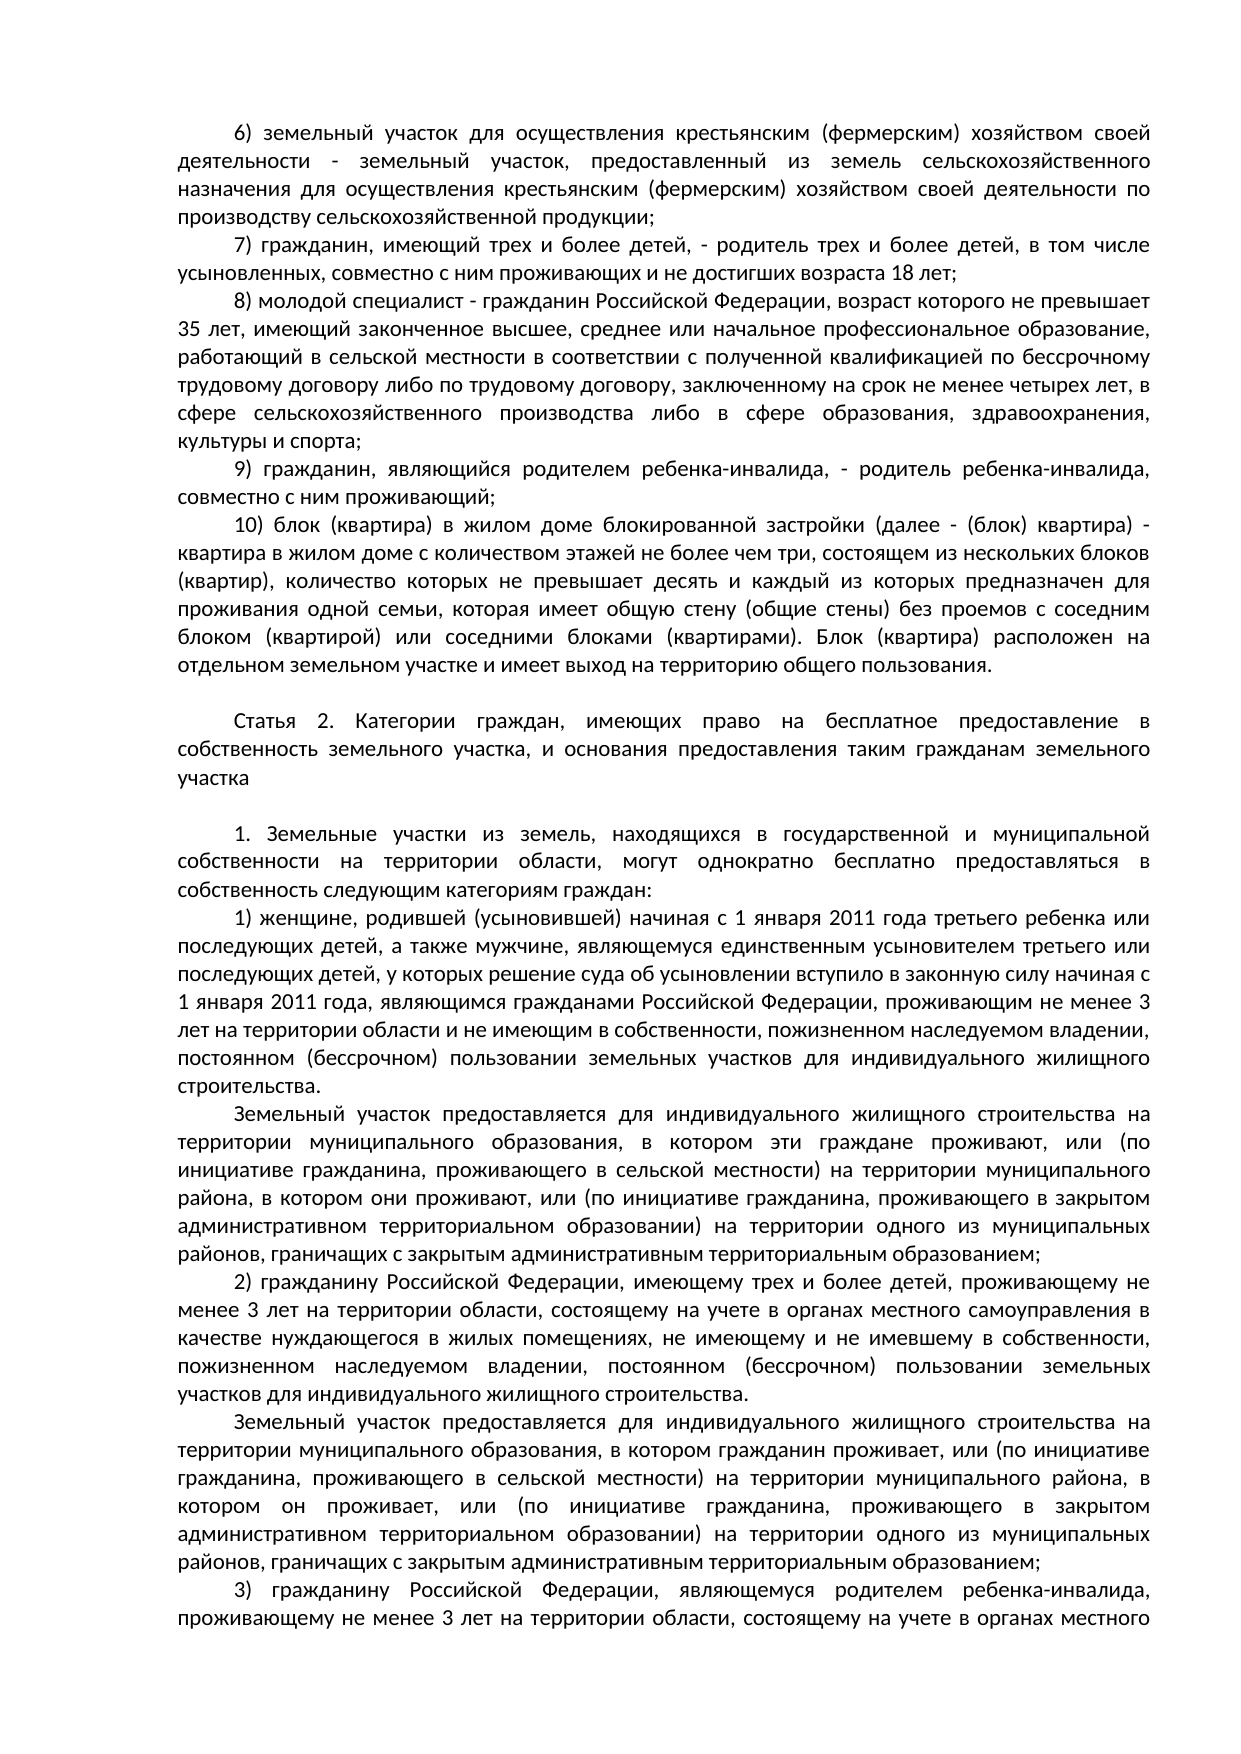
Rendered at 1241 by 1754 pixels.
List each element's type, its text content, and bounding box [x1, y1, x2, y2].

text Земельный участок предоставляется для индивидуального жилищного строительства на территории муниципального образования, в котором эти граждане проживают, или (по инициативе гражданина, проживающего в сельской местности) на территории муниципального района, в котором они проживают, или (по инициативе гражданина, проживающего в закрытом административном территориальном образовании) на территории одного из муниципальных районов, граничащих с закрытым административным территориальным образованием; [177, 1099, 1152, 1267]
text 7) гражданин, имеющий трех и более детей, - родитель трех и более детей, в том числе усыновленных, совместно с ним проживающих и не достигших возраста 18 лет; [177, 230, 1152, 286]
text Статья 2. Категории граждан, имеющих право на бесплатное предоставление в собственность земельного участка, и основания предоставления таким гражданам земельного участка [177, 707, 1152, 791]
text 9) гражданин, являющийся родителем ребенка-инвалида, - родитель ребенка-инвалида, совместно с ним проживающий; [177, 454, 1152, 510]
text 2) гражданину Российской Федерации, имеющему трех и более детей, проживающему не менее 3 лет на территории области, состоящему на учете в органах местного самоуправления в качестве нуждающегося в жилых помещениях, не имеющему и не имевшему в собственности, пожизненном наследуемом владении, постоянном (бессрочном) пользовании земельных участков для индивидуального жилищного строительства. [177, 1267, 1152, 1407]
text 1) женщине, родившей (усыновившей) начиная с 1 января 2011 года третьего ребенка или последующих детей, а также мужчине, являющемуся единственным усыновителем третьего или последующих детей, у которых решение суда об усыновлении вступило в законную силу начиная с 1 января 2011 года, являющимся гражданами Российской Федерации, проживающим не менее 3 лет на территории области и не имеющим в собственности, пожизненном наследуемом владении, постоянном (бессрочном) пользовании земельных участков для индивидуального жилищного строительства. [177, 903, 1152, 1099]
text 1. Земельные участки из земель, находящихся в государственной и муниципальной собственности на территории области, могут однократно бесплатно предоставляться в собственность следующим категориям граждан: [177, 819, 1152, 903]
text 6) земельный участок для осуществления крестьянским (фермерским) хозяйством своей деятельности - земельный участок, предоставленный из земель сельскохозяйственного назначения для осуществления крестьянским (фермерским) хозяйством своей деятельности по производству сельскохозяйственной продукции; [177, 118, 1152, 230]
text 8) молодой специалист - гражданин Российской Федерации, возраст которого не превышает 35 лет, имеющий законченное высшее, среднее или начальное профессиональное образование, работающий в сельской местности в соответствии с полученной квалификацией по бессрочному трудовому договору либо по трудовому договору, заключенному на срок не менее четырех лет, в сфере сельскохозяйственного производства либо в сфере образования, здравоохранения, культуры и спорта; [177, 286, 1152, 454]
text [177, 1575, 1152, 1631]
text 10) блок (квартира) в жилом доме блокированной застройки (далее - (блок) квартира) - квартира в жилом доме с количеством этажей не более чем три, состоящем из нескольких блоков (квартир), количество которых не превышает десять и каждый из которых предназначен для проживания одной семьи, которая имеет общую стену (общие стены) без проемов с соседним блоком (квартирой) или соседними блоками (квартирами). Блок (квартира) расположен на отдельном земельном участке и имеет выход на территорию общего пользования. [177, 510, 1152, 678]
